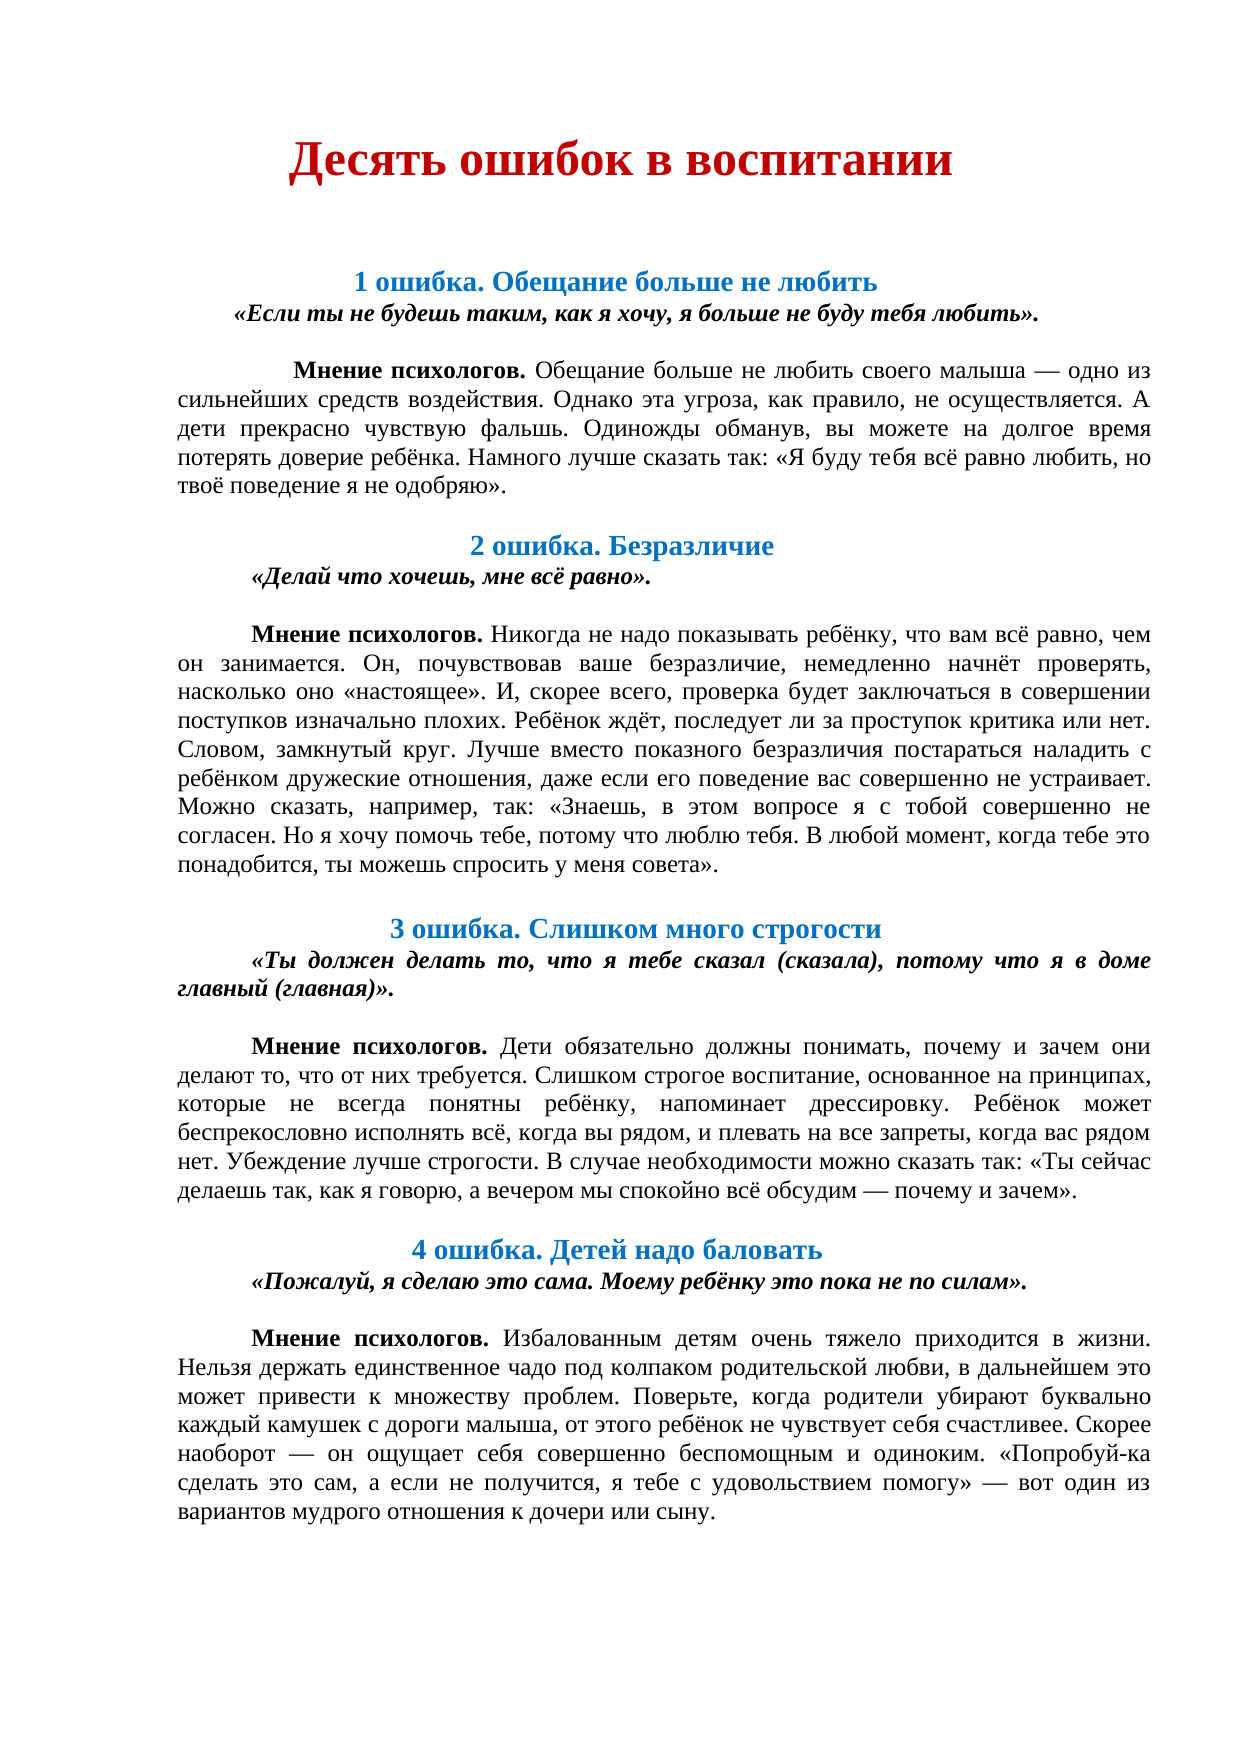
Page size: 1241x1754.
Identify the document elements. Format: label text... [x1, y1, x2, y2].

text Мнение психологов. Обещание больше не любить своего малыша — одно из сильнейших средств воздействия. Однако эта угроза, как правило, не осуществляется. А дети прекрасно чувствую фальшь. Одиножды обманув, вы можете на долгое время потерять доверие ребёнка. Намного лучше сказать так: «Я буду тебя всё равно любить, но твоё поведение я не одобряю». [177, 355, 1152, 499]
text Мнение психологов. Дети обязательно должны понимать, почему и зачем они делают то, что от них требуется. Слишком строгое воспитание, основанное на принципах, которые не всегда понятны ребёнку, напоминает дрессировку. Ребёнок может беспрекословно исполнять всё, когда вы рядом, и плевать на все запреты, когда вас рядом нет. Убеждение лучше строгости. В случае необходимости можно сказать так: «Ты сейчас делаешь так, как я говорю, а вечером мы спокойно всё обсудим — почему и зачем». [177, 1031, 1152, 1203]
text 2 ошибка. Безразличие [177, 528, 1152, 561]
text 4 ошибка. Детей надо баловать [177, 1232, 1152, 1266]
text 1 ошибка. Обещание больше не любить [177, 264, 1152, 298]
text Мнение психологов. Избалованным детям очень тяжело приходится в жизни. Нельзя держать единственное чадо под колпаком родительской любви, в дальнейшем это может привести к множеству проблем. Поверьте, когда родители убирают буквально каждый камушек с дороги малыша, от этого ребёнок не чувствует себя счастливее. Скорее наоборот — он ощущает себя совершенно беспомощным и одиноким. «Попробуй-ка сделать это сам, а если не получится, я тебе с удовольствием помогу» — вот один из вариантов мудрого отношения к дочери или сыну. [177, 1323, 1152, 1524]
text «Если ты не будешь таким, как я хочу, я больше не буду тебя любить». [177, 298, 1152, 327]
text «Пожалуй, я сделаю это сама. Моему ребёнку это пока не по силам». [177, 1266, 1152, 1294]
text 3 ошибка. Слишком много строгости [177, 911, 1152, 945]
text Мнение психологов. Никогда не надо показывать ребёнку, что вам всё равно, чем он занимается. Он, почувствовав ваше безразличие, немедленно начнёт проверять, насколько оно «настоящее». И, скорее всего, проверка будет заключаться в совершении поступков изначально плохих. Ребёнок ждёт, последует ли за проступок критика или нет. Словом, замкнутый круг. Лучше вместо показного безразличия постараться наладить с ребёнком дружеские отношения, даже если его поведение вас совершенно не устраивает. Можно сказать, например, так: «Знаешь, в этом вопросе я с тобой совершенно не согласен. Но я хочу помочь тебе, потому что люблю тебя. В любой момент, когда тебе это понадобится, ты можешь спросить у меня совета». [177, 619, 1152, 878]
text «Делай что хочешь, мне всё равно». [177, 561, 1152, 590]
text «Ты должен делать то, что я тебе сказал (сказала), потому что я в доме главный (главная)». [177, 945, 1152, 1002]
text Десять ошибок в воспитании [251, 128, 1152, 186]
